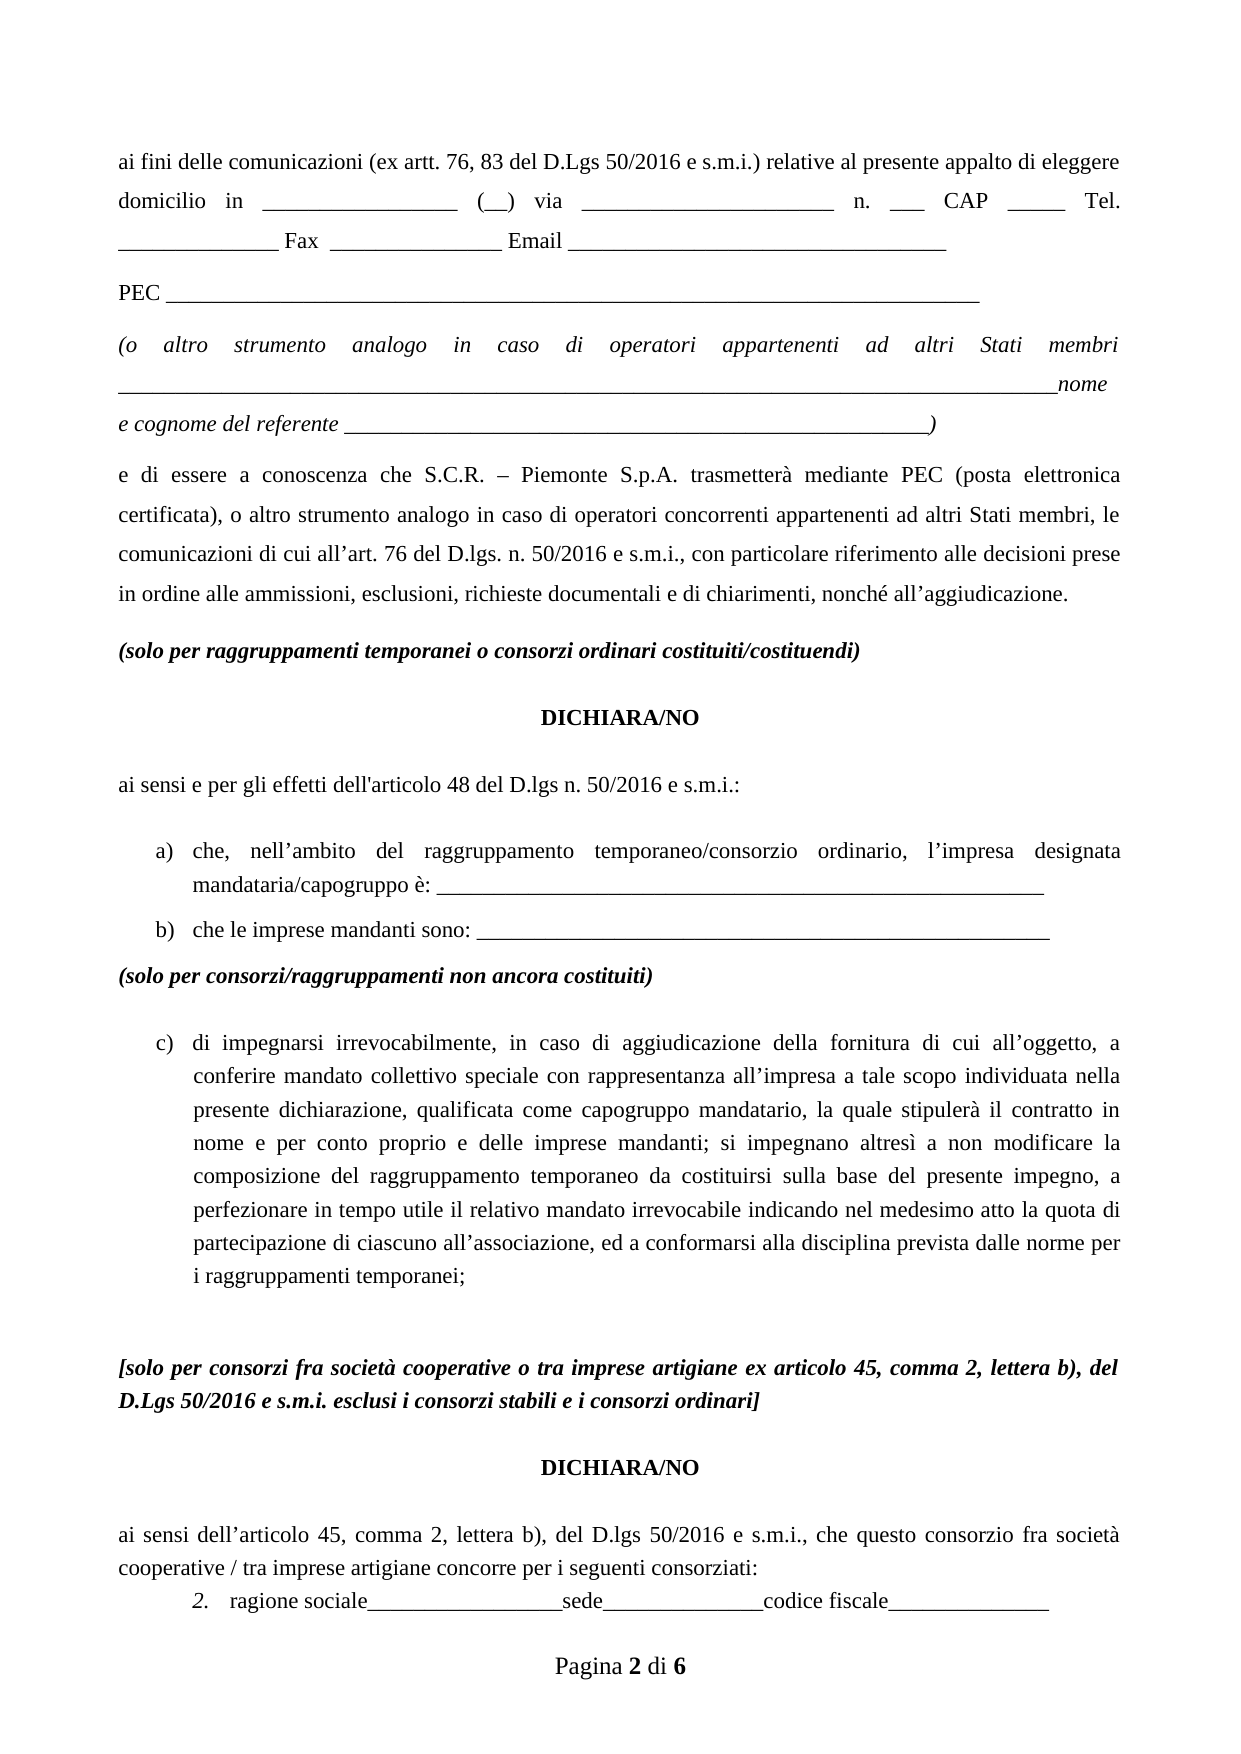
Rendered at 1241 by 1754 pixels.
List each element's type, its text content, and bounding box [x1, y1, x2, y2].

list di impegnarsi irrevocabilmente, in caso di aggiudicazione della fornitura di cui all’oggetto, a conferire mandato collettivo speciale con rappresentanza all’impresa a tale scopo individuata nella presente dichiarazione, qualificata come capogruppo mandatario, la quale stipulerà il contratto in nome e per conto proprio e delle imprese mandanti; si impegnano altresì a non modificare la composizione del raggruppamento temporaneo da costituirsi sulla base del presente impegno, a perfezionare in tempo utile il relativo mandato irrevocabile indicando nel medesimo atto la quota di partecipazione di ciascuno all’associazione, ed a conformarsi alla disciplina prevista dalle norme per i raggruppamenti temporanei; [156, 1024, 1122, 1290]
text ai fini delle comunicazioni (ex artt. 76, 83 del D.Lgs 50/2016 e s.m.i.) relative al presente appalto di eleggere domicilio in _________________ (__) via ______________________ n. ___ CAP _____ Tel. ______________ Fax _______________ Email _________________________________ [118, 148, 1122, 253]
text (solo per consorzi/raggruppamenti non ancora costituiti) [118, 957, 1122, 990]
text (solo per raggruppamenti temporanei o consorzi ordinari costituiti/costituendi) [118, 632, 1122, 665]
text DICHIARA/NO [118, 1449, 1122, 1482]
text ai sensi e per gli effetti dell'articolo 48 del D.lgs n. 50/2016 e s.m.i.: [118, 765, 1122, 799]
text e di essere a conoscenza che S.C.R. – Piemonte S.p.A. trasmetterà mediante PEC (posta elettronica certificata), o altro strumento analogo in caso di operatori concorrenti appartenenti ad altri Stati membri, le comunicazioni di cui all’art. 76 del D.lgs. n. 50/2016 e s.m.i., con particolare riferimento alle decisioni prese in ordine alle ammissioni, esclusioni, richieste documentali e di chiarimenti, nonché all’aggiudicazione. [118, 462, 1122, 606]
text DICHIARA/NO [118, 699, 1122, 732]
text PEC _______________________________________________________________________ [118, 279, 1122, 305]
text [solo per consorzi fra società cooperative o tra imprese artigiane ex articolo 45, comma 2, lettera b), del D.Lgs 50/2016 e s.m.i. esclusi i consorzi stabili e i consorzi ordinari] [118, 1349, 1122, 1415]
text ai sensi dell’articolo 45, comma 2, lettera b), del D.lgs 50/2016 e s.m.i., che questo consorzio fra società cooperative / tra imprese artigiane concorre per i seguenti consorziati: [118, 1515, 1122, 1582]
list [192, 1582, 1122, 1615]
text (o altro strumento analogo in caso di operatori appartenenti ad altri Stati membri __________________________________________________________________________________nome e cognome del referente ___________________________________________________) [118, 331, 1122, 436]
list che le imprese mandanti sono: __________________________________________________ [155, 911, 1122, 944]
list che, nell’ambito del raggruppamento temporaneo/consorzio ordinario, l’impresa designata mandataria/capogruppo è: _____________________________________________________ [155, 832, 1122, 899]
